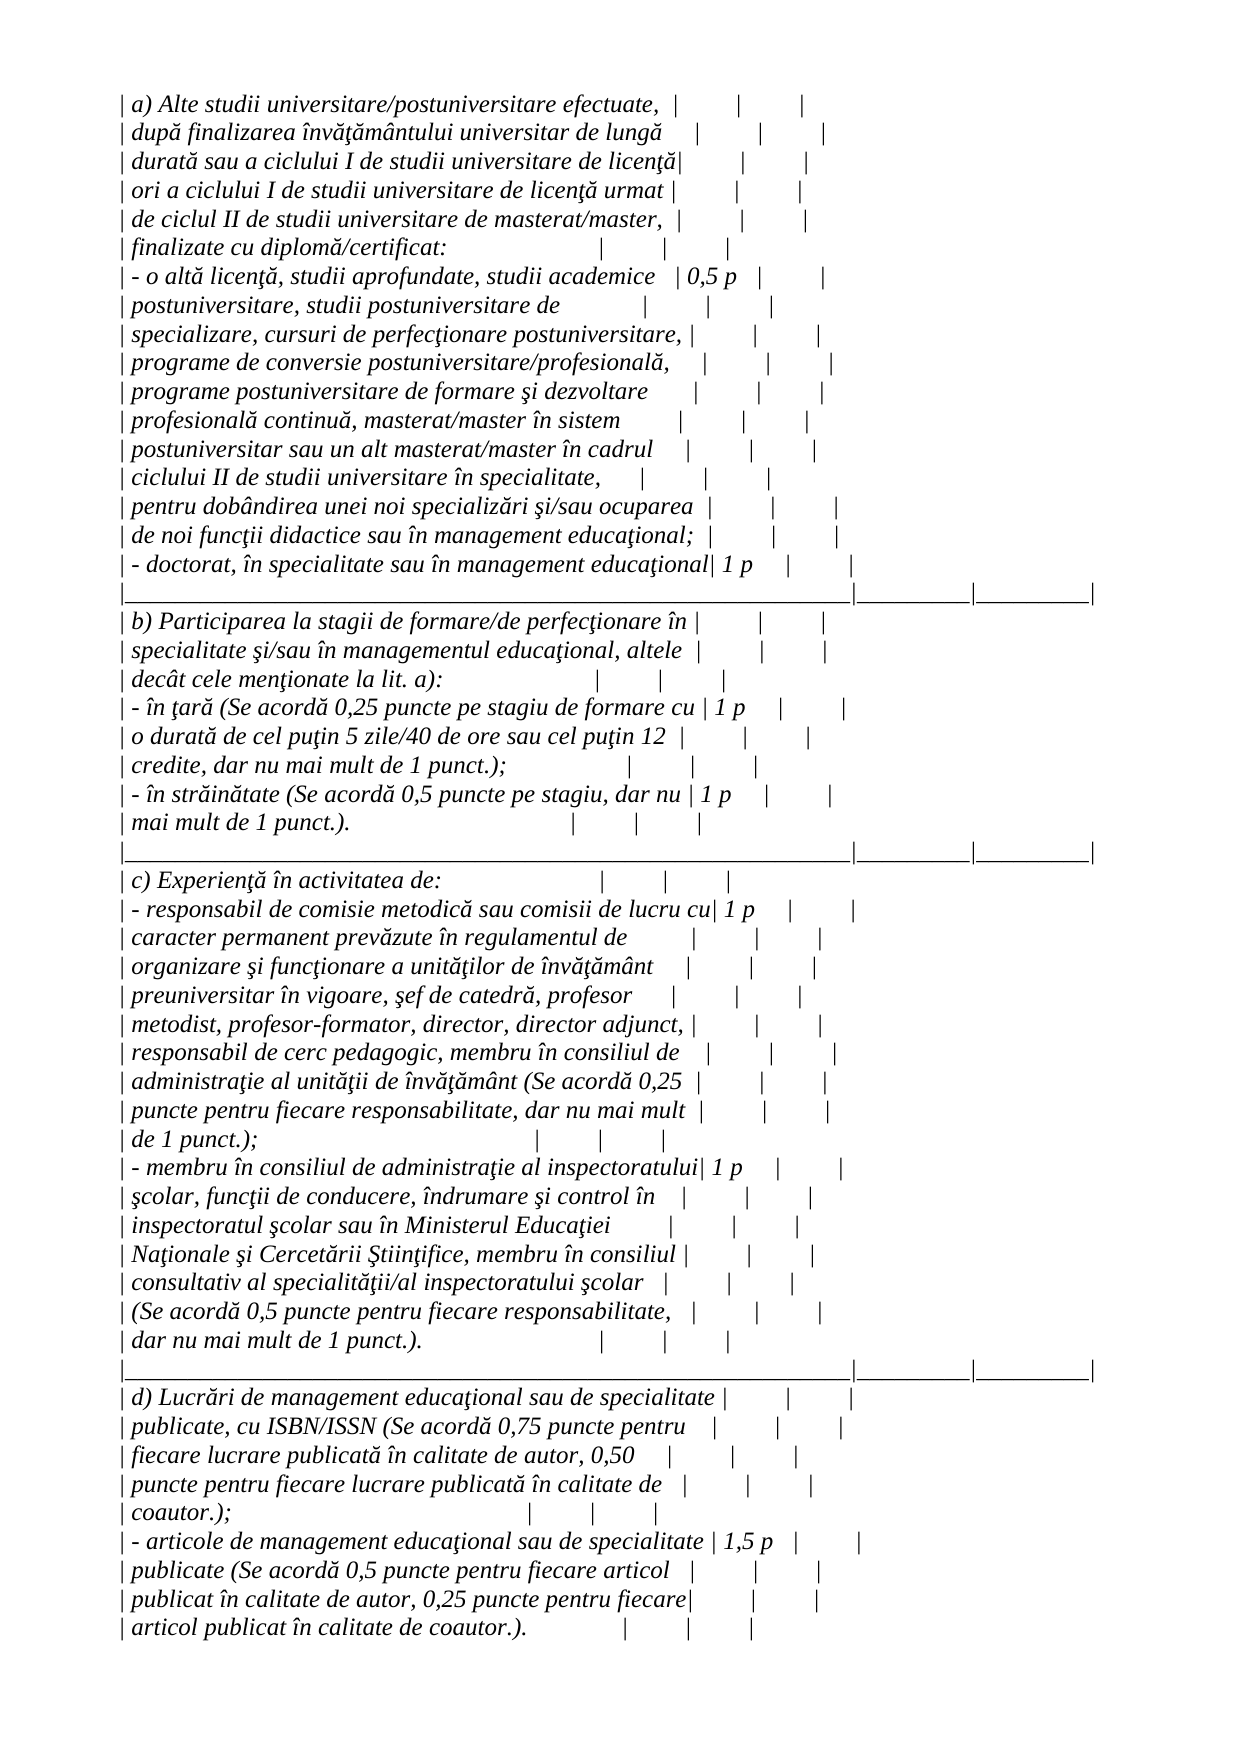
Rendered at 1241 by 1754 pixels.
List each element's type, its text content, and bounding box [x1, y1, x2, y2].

text | puncte pentru fiecare responsabilitate, dar nu mai mult | | | [118, 1095, 1181, 1124]
text | metodist, profesor-formator, director, director adjunct, | | | [118, 1009, 1181, 1037]
text |__________________________________________________________|_________|_________| [118, 1354, 1181, 1382]
text | - articole de management educaţional sau de specialitate | 1,5 p | | [118, 1526, 1181, 1555]
text | inspectoratul şcolar sau în Ministerul Educaţiei | | | [118, 1210, 1181, 1239]
text | o durată de cel puţin 5 zile/40 de ore sau cel puţin 12 | | | [118, 721, 1181, 750]
text | b) Participarea la stagii de formare/de perfecţionare în | | | [118, 606, 1181, 635]
text | publicate, cu ISBN/ISSN (Se acordă 0,75 puncte pentru | | | [118, 1411, 1181, 1440]
text |__________________________________________________________|_________|_________| [118, 836, 1181, 865]
text | a) Alte studii universitare/postuniversitare efectuate, | | | [118, 89, 1181, 117]
text | puncte pentru fiecare lucrare publicată în calitate de | | | [118, 1469, 1181, 1497]
text | programe postuniversitare de formare şi dezvoltare | | | [118, 376, 1181, 405]
text | finalizate cu diplomă/certificat: | | | [118, 232, 1181, 261]
text | - membru în consiliul de administraţie al inspectoratului| 1 p | | [118, 1152, 1181, 1181]
text | programe de conversie postuniversitare/profesională, | | | [118, 347, 1181, 376]
text | - în străinătate (Se acordă 0,5 puncte pe stagiu, dar nu | 1 p | | [118, 779, 1181, 807]
text | - responsabil de comisie metodică sau comisii de lucru cu| 1 p | | [118, 894, 1181, 922]
text |__________________________________________________________|_________|_________| [118, 577, 1181, 606]
text | c) Experienţă în activitatea de: | | | [118, 865, 1181, 894]
text | durată sau a ciclului I de studii universitare de licenţă| | | [118, 146, 1181, 175]
text | specialitate şi/sau în managementul educaţional, altele | | | [118, 635, 1181, 664]
text | şcolar, funcţii de conducere, îndrumare şi control în | | | [118, 1181, 1181, 1210]
text | publicat în calitate de autor, 0,25 puncte pentru fiecare| | | [118, 1584, 1181, 1612]
text | consultativ al specialităţii/al inspectoratului şcolar | | | [118, 1267, 1181, 1296]
text | ciclului II de studii universitare în specialitate, | | | [118, 462, 1181, 491]
text | publicate (Se acordă 0,5 puncte pentru fiecare articol | | | [118, 1555, 1181, 1584]
text | postuniversitar sau un alt masterat/master în cadrul | | | [118, 434, 1181, 462]
text | ori a ciclului I de studii universitare de licenţă urmat | | | [118, 175, 1181, 204]
text | postuniversitare, studii postuniversitare de | | | [118, 290, 1181, 319]
text | - doctorat, în specialitate sau în management educaţional| 1 p | | [118, 549, 1181, 577]
text | mai mult de 1 punct.). | | | [118, 807, 1181, 836]
text | de 1 punct.); | | | [118, 1124, 1181, 1152]
text | pentru dobândirea unei noi specializări şi/sau ocuparea | | | [118, 491, 1181, 520]
text | profesională continuă, masterat/master în sistem | | | [118, 405, 1181, 434]
text | - o altă licenţă, studii aprofundate, studii academice | 0,5 p | | [118, 261, 1181, 290]
text | fiecare lucrare publicată în calitate de autor, 0,50 | | | [118, 1440, 1181, 1469]
text | - în ţară (Se acordă 0,25 puncte pe stagiu de formare cu | 1 p | | [118, 692, 1181, 721]
text | administraţie al unităţii de învăţământ (Se acordă 0,25 | | | [118, 1066, 1181, 1095]
text | d) Lucrări de management educaţional sau de specialitate | | | [118, 1382, 1181, 1411]
text | organizare şi funcţionare a unităţilor de învăţământ | | | [118, 951, 1181, 980]
text | caracter permanent prevăzute în regulamentul de | | | [118, 922, 1181, 951]
text | de noi funcţii didactice sau în management educaţional; | | | [118, 520, 1181, 549]
text | specializare, cursuri de perfecţionare postuniversitare, | | | [118, 319, 1181, 347]
text | articol publicat în calitate de coautor.). | | | [118, 1612, 1181, 1641]
text | coautor.); | | | [118, 1497, 1181, 1526]
text | (Se acordă 0,5 puncte pentru fiecare responsabilitate, | | | [118, 1296, 1181, 1325]
text | credite, dar nu mai mult de 1 punct.); | | | [118, 750, 1181, 779]
text | responsabil de cerc pedagogic, membru în consiliul de | | | [118, 1037, 1181, 1066]
text | dar nu mai mult de 1 punct.). | | | [118, 1325, 1181, 1354]
text | preuniversitar în vigoare, şef de catedră, profesor | | | [118, 980, 1181, 1009]
text | de ciclul II de studii universitare de masterat/master, | | | [118, 204, 1181, 232]
text | Naţionale şi Cercetării Ştiinţifice, membru în consiliul | | | [118, 1239, 1181, 1267]
text | după finalizarea învăţământului universitar de lungă | | | [118, 117, 1181, 146]
text | decât cele menţionate la lit. a): | | | [118, 664, 1181, 692]
